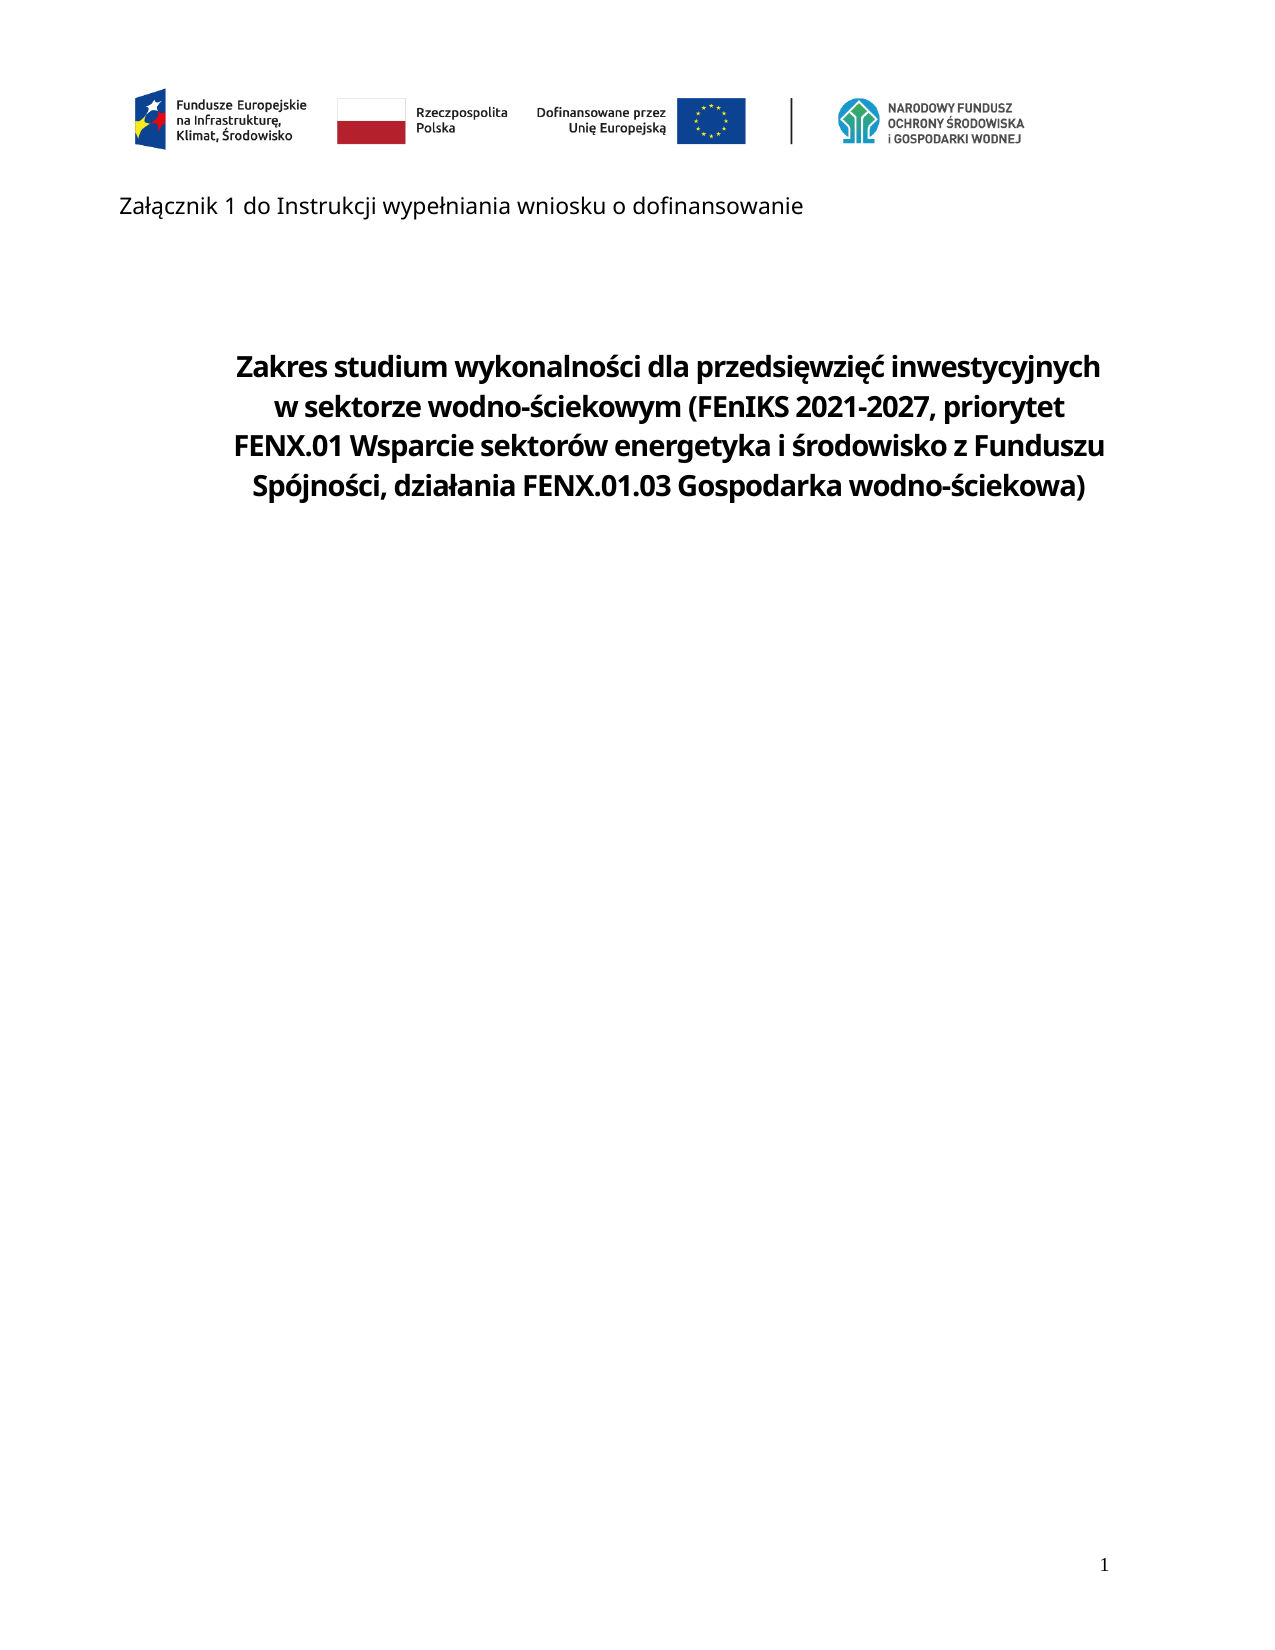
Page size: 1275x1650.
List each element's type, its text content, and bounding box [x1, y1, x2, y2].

title Zakres studium wykonalności dla przedsięwzięć inwestycyjnych w sektorze wodno-ściekowym (FEnIKS 2021-2027, priorytet FENX.01 Wsparcie sektorów energetyka i środowisko z Funduszu Spójności, działania FENX.01.03 Gospodarka wodno-ściekowa) [228, 346, 1109, 505]
picture [119, 73, 1036, 165]
